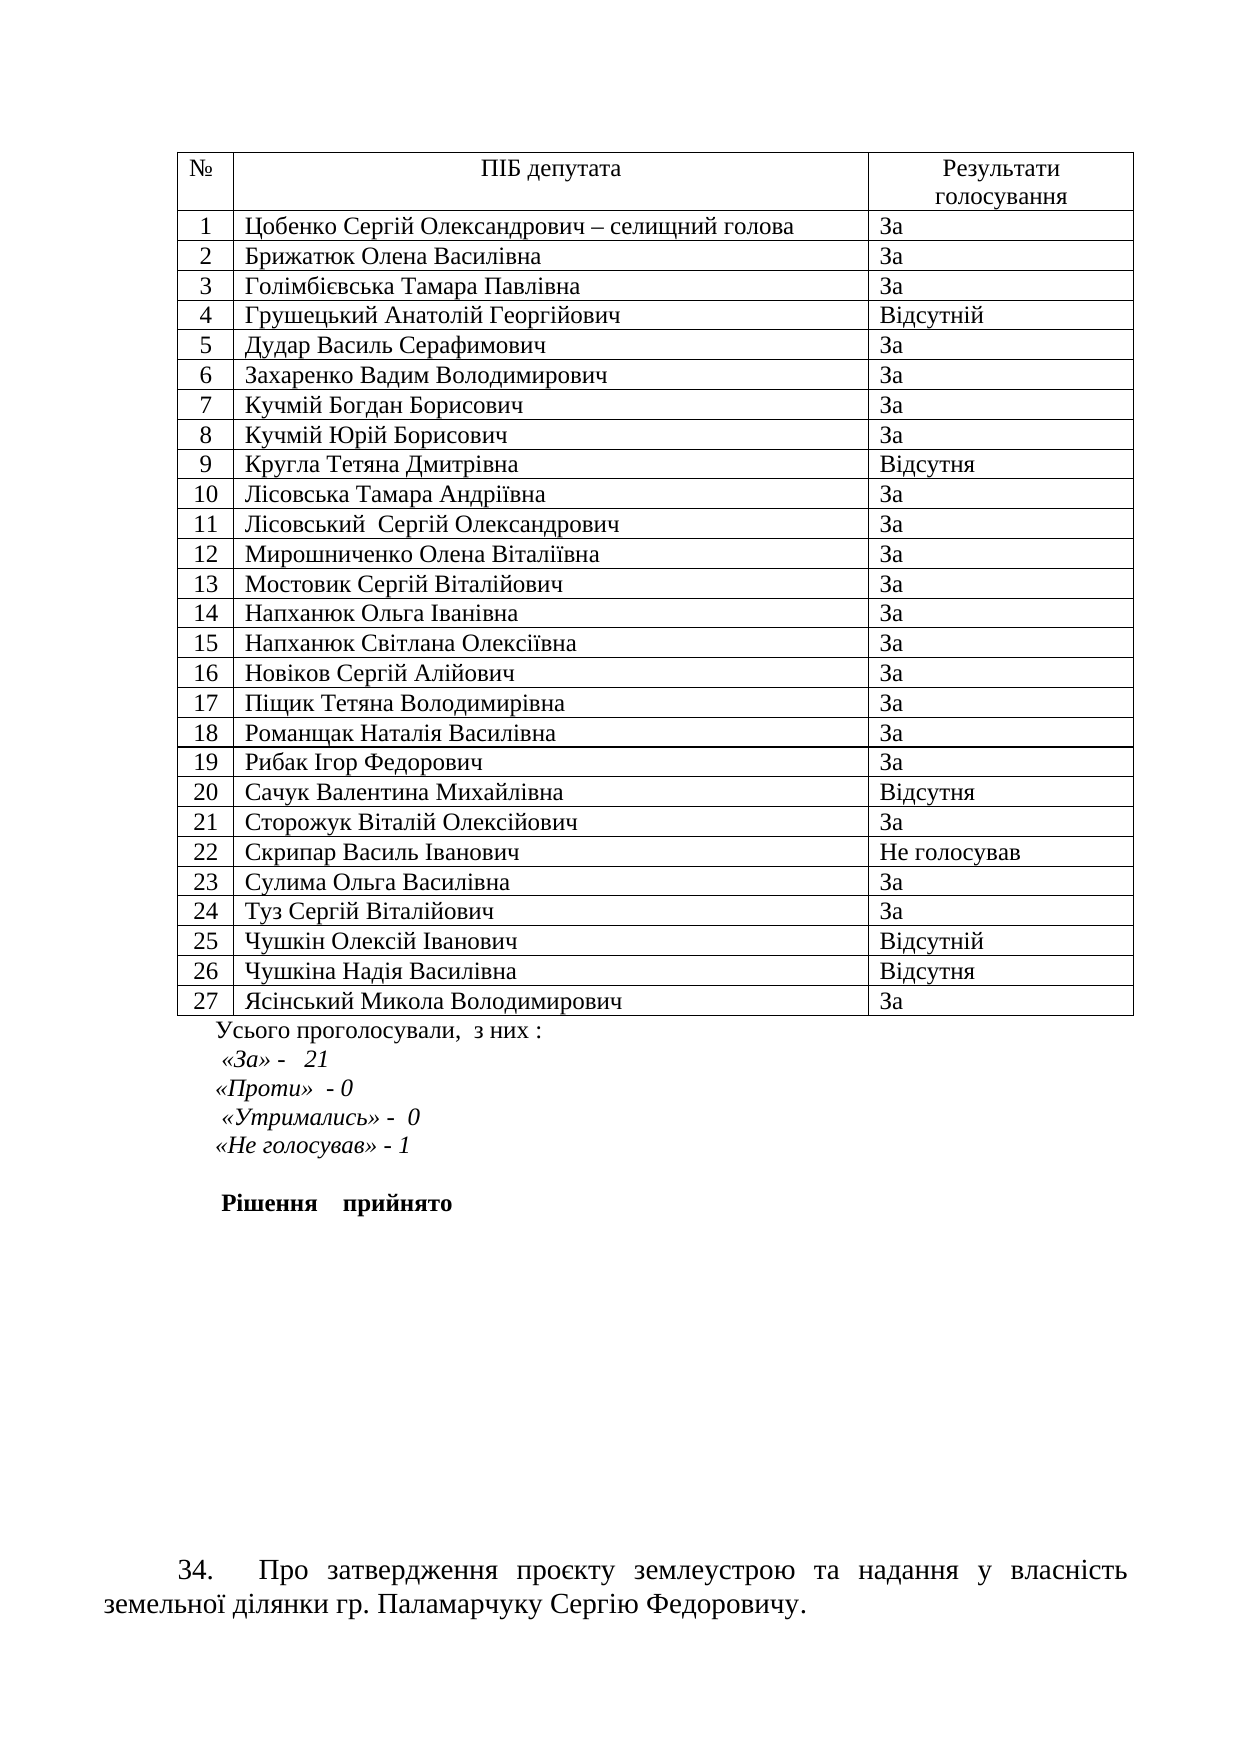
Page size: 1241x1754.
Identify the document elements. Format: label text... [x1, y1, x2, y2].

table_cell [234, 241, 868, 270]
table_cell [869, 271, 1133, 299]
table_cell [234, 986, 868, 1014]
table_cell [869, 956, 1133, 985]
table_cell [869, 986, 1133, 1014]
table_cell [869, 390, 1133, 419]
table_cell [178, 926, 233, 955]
list Рішення прийнято [215, 1188, 1152, 1217]
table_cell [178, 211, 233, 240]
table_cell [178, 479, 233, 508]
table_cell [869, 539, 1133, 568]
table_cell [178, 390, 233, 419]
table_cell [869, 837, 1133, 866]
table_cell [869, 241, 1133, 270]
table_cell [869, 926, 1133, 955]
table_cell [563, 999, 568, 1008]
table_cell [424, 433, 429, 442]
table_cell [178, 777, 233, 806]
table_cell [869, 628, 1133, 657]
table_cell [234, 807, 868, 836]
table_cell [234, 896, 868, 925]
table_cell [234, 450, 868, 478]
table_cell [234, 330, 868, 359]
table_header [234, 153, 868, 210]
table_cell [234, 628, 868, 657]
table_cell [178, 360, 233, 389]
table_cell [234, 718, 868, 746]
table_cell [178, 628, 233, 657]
list «За» - 21 [215, 1044, 1152, 1073]
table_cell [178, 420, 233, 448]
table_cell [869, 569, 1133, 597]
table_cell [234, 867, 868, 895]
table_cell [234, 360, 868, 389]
list «Проти» - 0 [215, 1073, 1152, 1102]
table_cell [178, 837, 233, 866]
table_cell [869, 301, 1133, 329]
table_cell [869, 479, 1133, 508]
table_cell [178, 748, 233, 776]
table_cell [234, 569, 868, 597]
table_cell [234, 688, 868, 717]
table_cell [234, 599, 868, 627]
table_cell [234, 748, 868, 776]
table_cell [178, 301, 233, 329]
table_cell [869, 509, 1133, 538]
list «Утримались» - 0 [215, 1102, 1152, 1131]
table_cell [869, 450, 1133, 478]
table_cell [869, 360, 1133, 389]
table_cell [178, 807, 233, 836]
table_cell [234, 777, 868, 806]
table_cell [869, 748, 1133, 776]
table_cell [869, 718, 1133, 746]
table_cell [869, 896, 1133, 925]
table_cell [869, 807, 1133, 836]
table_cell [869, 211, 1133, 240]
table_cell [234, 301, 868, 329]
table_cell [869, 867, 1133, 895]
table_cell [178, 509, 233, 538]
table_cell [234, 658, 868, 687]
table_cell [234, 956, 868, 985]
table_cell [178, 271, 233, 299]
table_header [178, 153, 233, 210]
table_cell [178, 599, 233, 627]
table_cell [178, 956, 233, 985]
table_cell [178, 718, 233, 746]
list «Не голосував» - 1 [215, 1131, 1152, 1159]
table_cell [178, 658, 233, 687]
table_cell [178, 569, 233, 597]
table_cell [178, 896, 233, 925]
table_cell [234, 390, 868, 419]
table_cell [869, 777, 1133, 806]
list Про затвердження проєкту землеустрою та надання у власність земельної ділянки гр. Паламарчуку Сергію Федоровичу. [103, 1552, 1128, 1619]
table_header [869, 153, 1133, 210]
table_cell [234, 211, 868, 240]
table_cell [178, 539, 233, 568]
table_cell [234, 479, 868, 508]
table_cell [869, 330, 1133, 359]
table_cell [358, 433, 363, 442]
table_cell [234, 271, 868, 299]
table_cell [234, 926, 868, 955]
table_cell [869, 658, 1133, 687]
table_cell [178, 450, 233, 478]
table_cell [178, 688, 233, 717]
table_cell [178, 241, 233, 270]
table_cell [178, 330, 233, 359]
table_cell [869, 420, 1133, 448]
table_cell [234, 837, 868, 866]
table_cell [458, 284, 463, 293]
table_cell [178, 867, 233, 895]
list Усього проголосували, з них : [215, 1016, 1152, 1044]
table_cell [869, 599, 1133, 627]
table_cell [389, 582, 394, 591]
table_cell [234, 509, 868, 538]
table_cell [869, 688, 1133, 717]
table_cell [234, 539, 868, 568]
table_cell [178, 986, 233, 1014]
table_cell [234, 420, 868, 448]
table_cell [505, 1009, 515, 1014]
